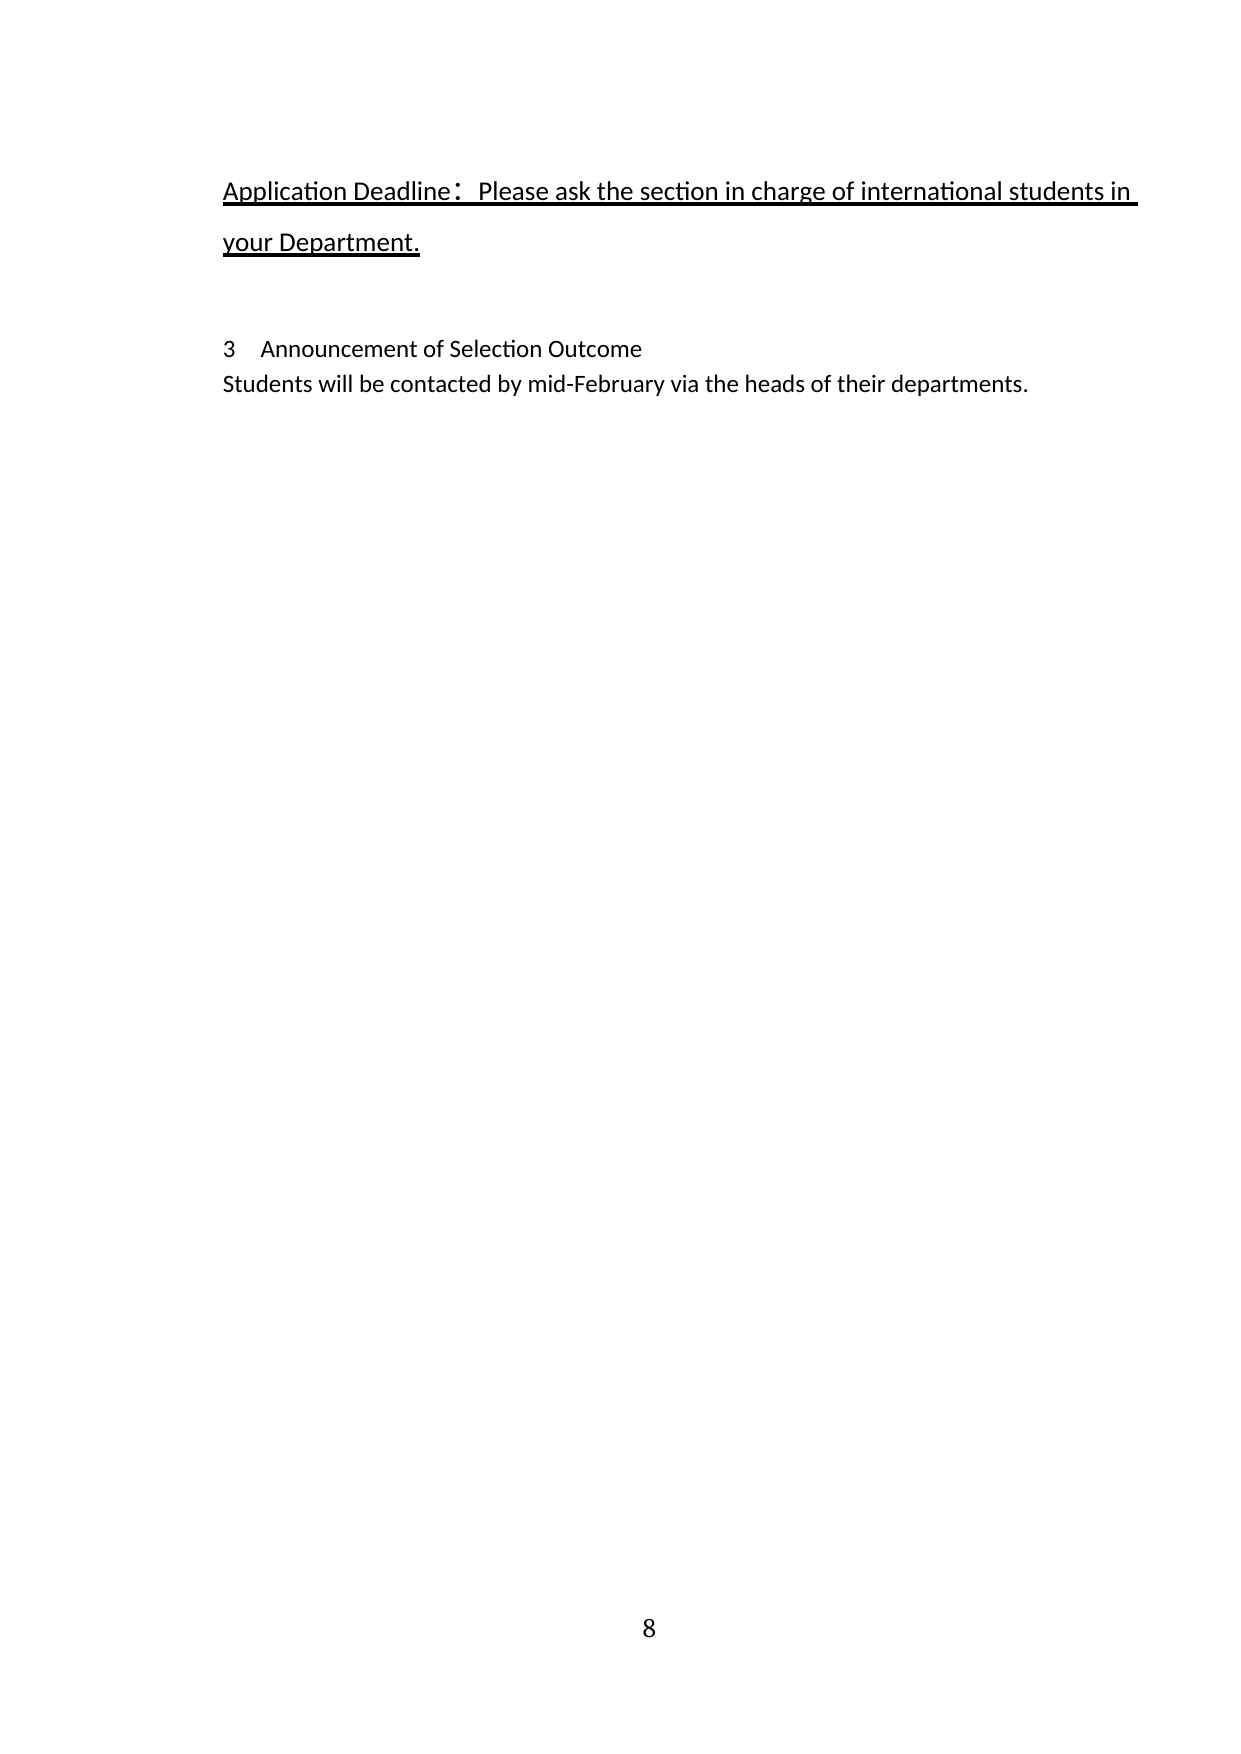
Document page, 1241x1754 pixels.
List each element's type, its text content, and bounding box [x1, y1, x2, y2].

text Students will be contacted by mid-February via the heads of their departments. [223, 366, 1150, 401]
text Application Deadline：Please ask the section in charge of international students in your Department. [223, 153, 1150, 259]
text 3 Announcement of Selection Outcome [223, 330, 1150, 366]
